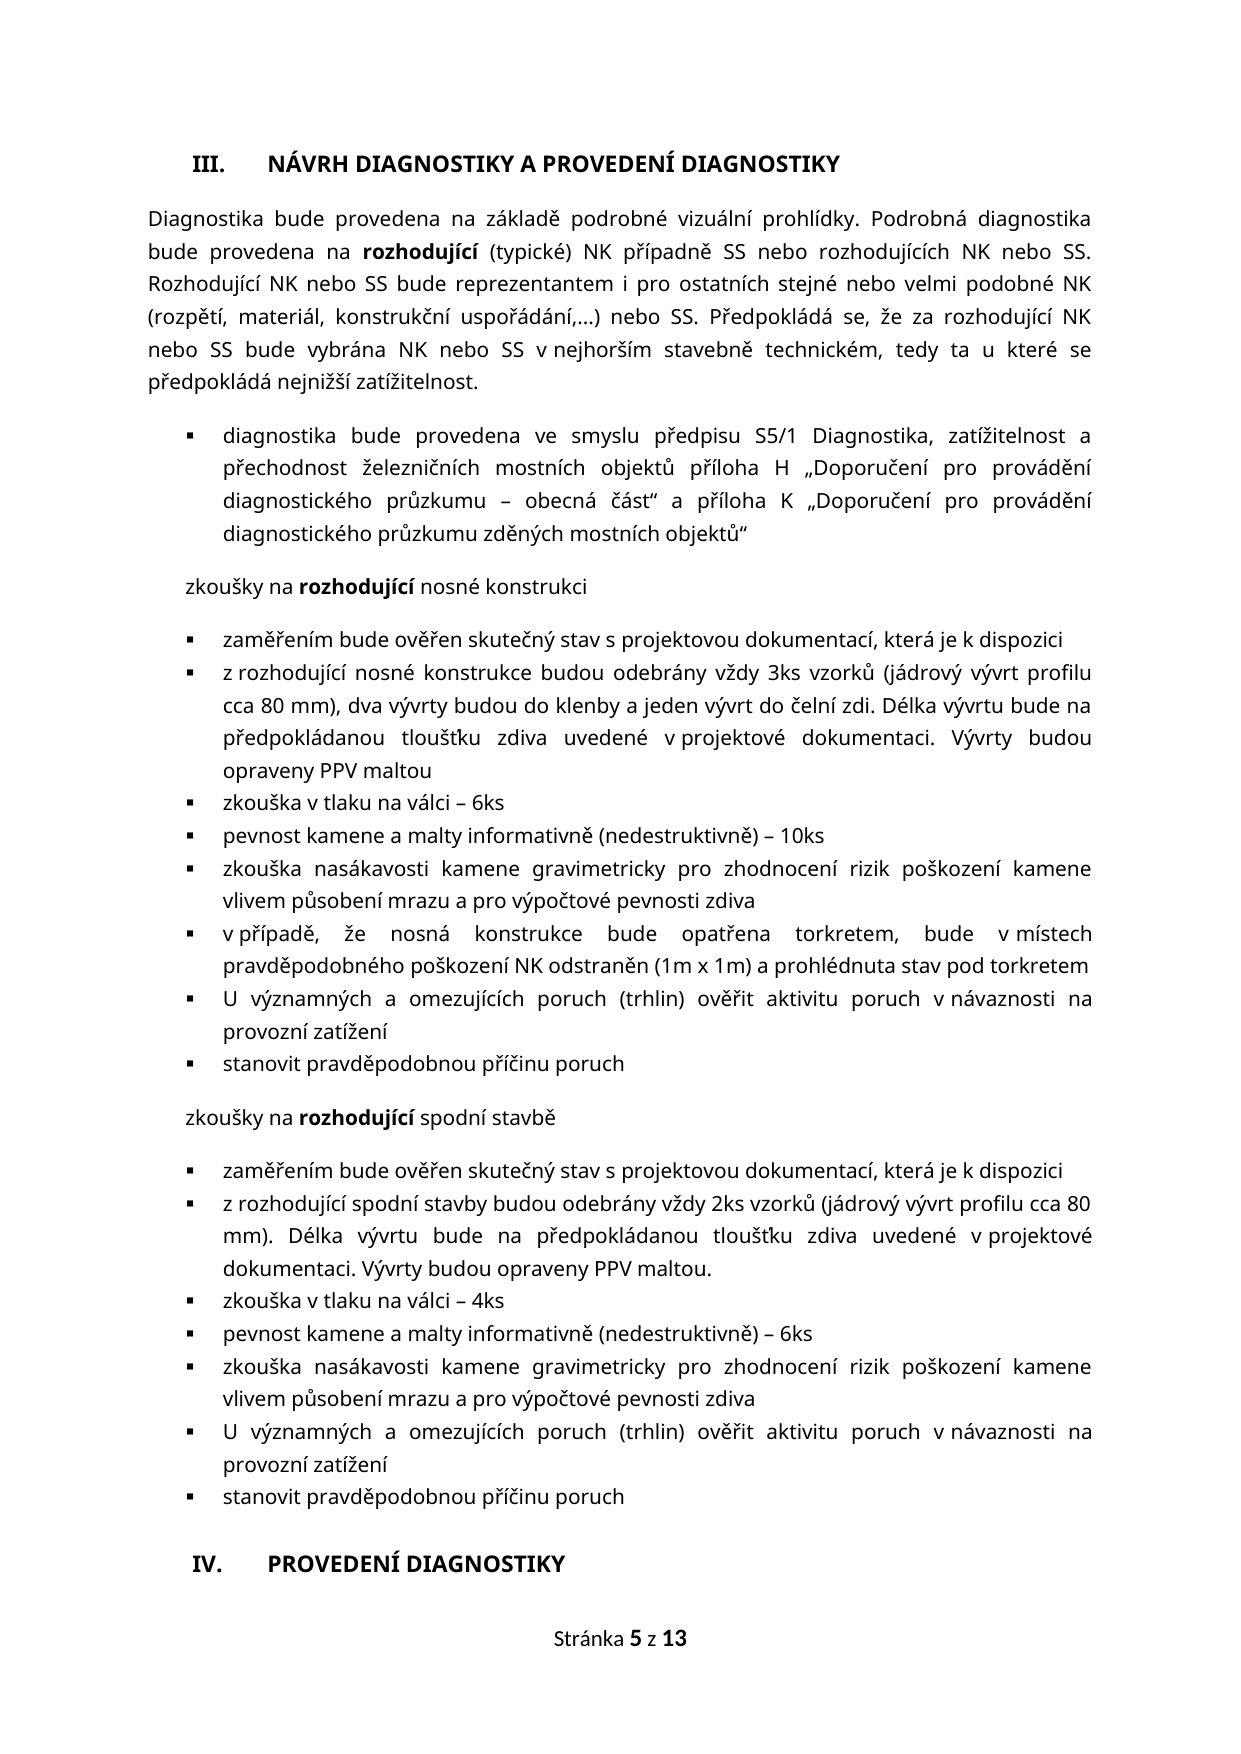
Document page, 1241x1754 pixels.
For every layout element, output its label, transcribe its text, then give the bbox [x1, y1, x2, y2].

list zaměřením bude ověřen skutečný stav s projektovou dokumentací, která je k dispozici [185, 1156, 1093, 1185]
list stanovit pravděpodobnou příčinu poruch [185, 1482, 1093, 1511]
list zkouška nasákavosti kamene gravimetricky pro zhodnocení rizik poškození kamene vlivem působení mrazu a pro výpočtové pevnosti zdiva [185, 854, 1093, 915]
list z rozhodující spodní stavby budou odebrány vždy 2ks vzorků (jádrový vývrt profilu cca 80 mm). Délka vývrtu bude na předpokládanou tloušťku zdiva uvedené v projektové dokumentaci. Vývrty budou opraveny PPV maltou. [185, 1189, 1093, 1282]
list pevnost kamene a malty informativně (nedestruktivně) – 10ks [185, 821, 1093, 849]
text Diagnostika bude provedena na základě podrobné vizuální prohlídky. Podrobná diagnostika bude provedena na rozhodující (typické) NK případně SS nebo rozhodujících NK nebo SS. Rozhodující NK nebo SS bude reprezentantem i pro ostatních stejné nebo velmi podobné NK (rozpětí, materiál, konstrukční uspořádání,...) nebo SS. Předpokládá se, že za rozhodující NK nebo SS bude vybrána NK nebo SS v nejhorším stavebně technickém, tedy ta u které se předpokládá nejnižší zatížitelnost. [148, 204, 1093, 396]
list stanovit pravděpodobnou příčinu poruch [185, 1049, 1093, 1078]
text zkoušky na rozhodující spodní stavbě [185, 1103, 1093, 1131]
list diagnostika bude provedena ve smyslu předpisu S5/1 Diagnostika, zatížitelnost a přechodnost železničních mostních objektů příloha H „Doporučení pro provádění diagnostického průzkumu – obecná část“ a příloha K „Doporučení pro provádění diagnostického průzkumu zděných mostních objektů“ [185, 421, 1093, 547]
list v případě, že nosná konstrukce bude opatřena torkretem, bude v místech pravděpodobného poškození NK odstraněn (1m x 1m) a prohlédnuta stav pod torkretem [185, 919, 1093, 980]
list zkouška nasákavosti kamene gravimetricky pro zhodnocení rizik poškození kamene vlivem působení mrazu a pro výpočtové pevnosti zdiva [185, 1352, 1093, 1413]
list PROVEDENÍ DIAGNOSTIKY [192, 1547, 1093, 1579]
list pevnost kamene a malty informativně (nedestruktivně) – 6ks [185, 1319, 1093, 1348]
text zkoušky na rozhodující nosné konstrukci [185, 572, 1093, 601]
list zaměřením bude ověřen skutečný stav s projektovou dokumentací, která je k dispozici [185, 626, 1093, 654]
list z rozhodující nosné konstrukce budou odebrány vždy 3ks vzorků (jádrový vývrt profilu cca 80 mm), dva vývrty budou do klenby a jeden vývrt do čelní zdi. Délka vývrtu bude na předpokládanou tloušťku zdiva uvedené v projektové dokumentaci. Vývrty budou opraveny PPV maltou [185, 658, 1093, 784]
list U významných a omezujících poruch (trhlin) ověřit aktivitu poruch v návaznosti na provozní zatížení [185, 1417, 1093, 1478]
list NÁVRH DIAGNOSTIKY A PROVEDENÍ DIAGNOSTIKY [192, 148, 1093, 179]
list zkouška v tlaku na válci – 6ks [185, 788, 1093, 817]
list zkouška v tlaku na válci – 4ks [185, 1287, 1093, 1315]
list U významných a omezujících poruch (trhlin) ověřit aktivitu poruch v návaznosti na provozní zatížení [185, 984, 1093, 1045]
